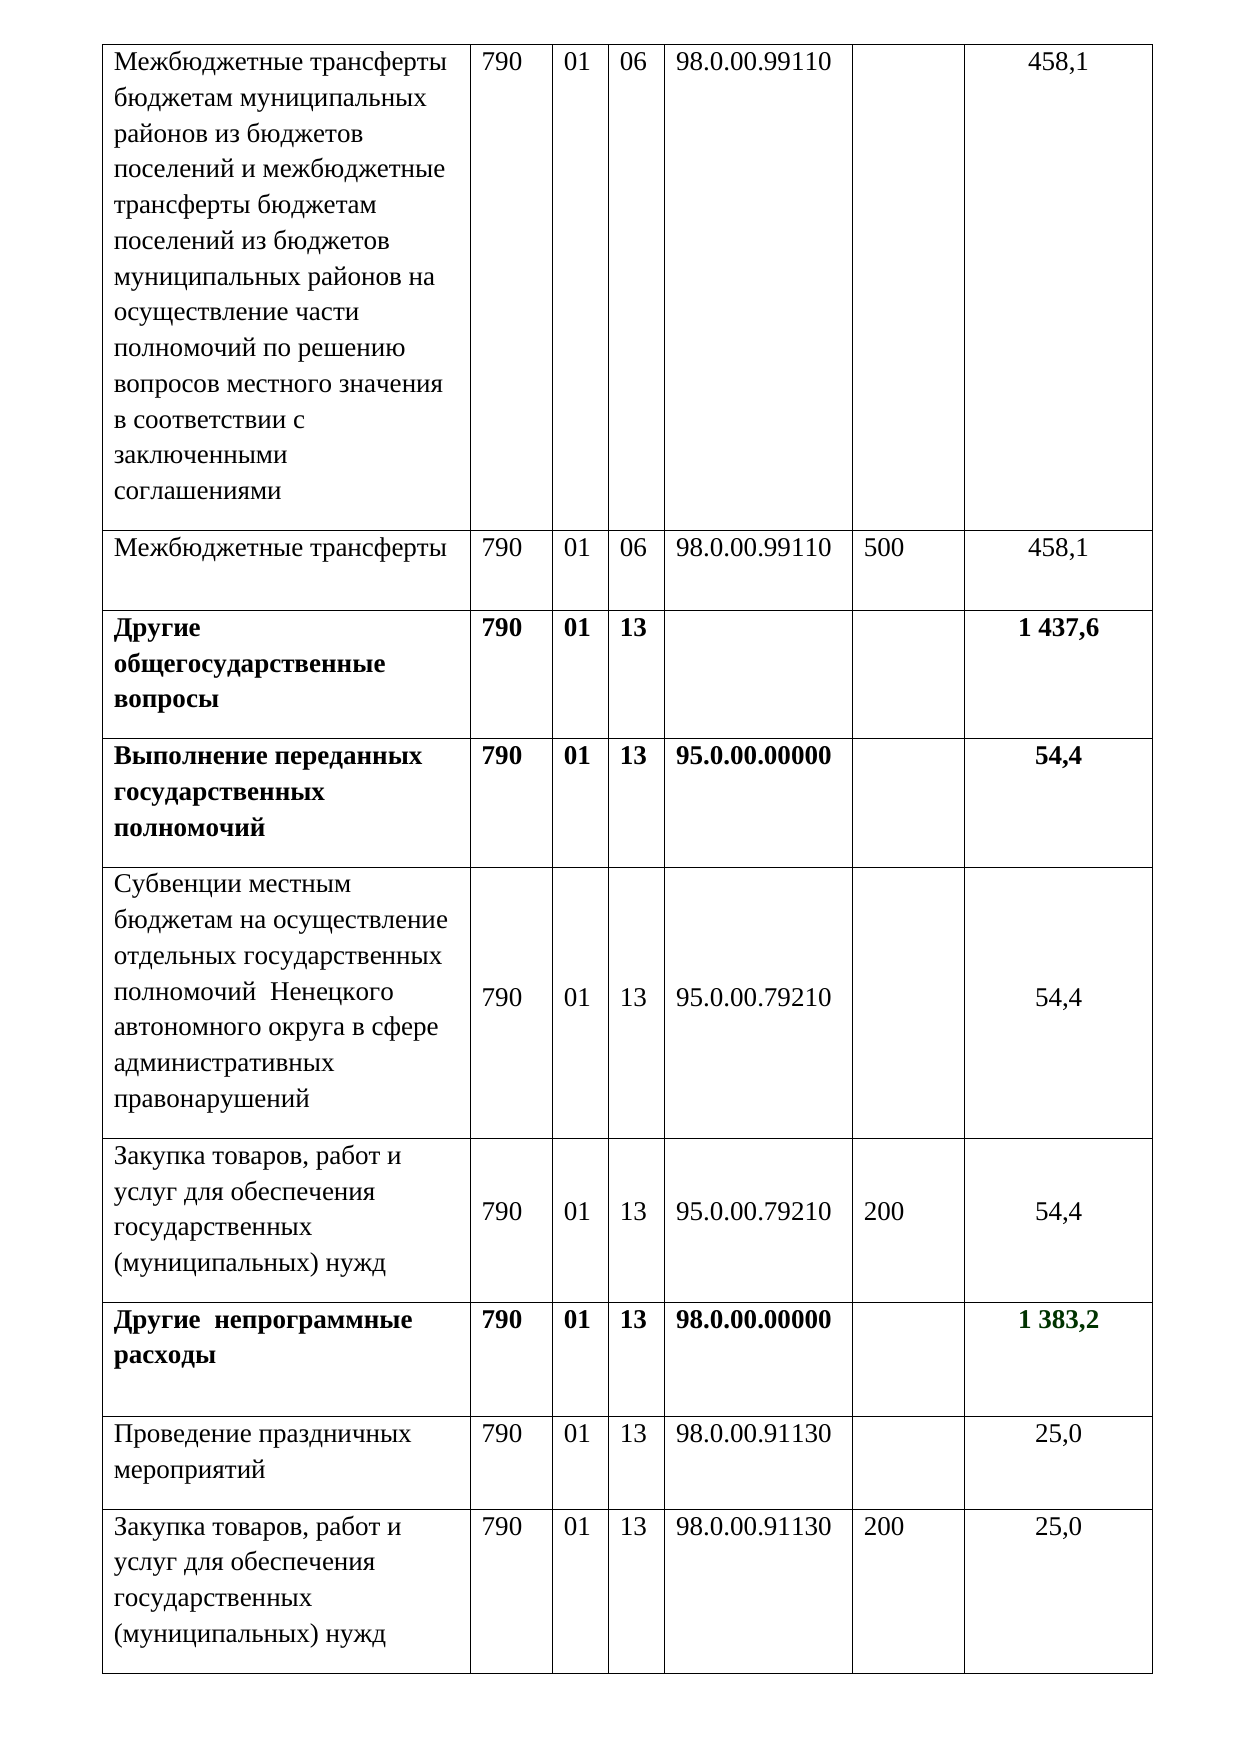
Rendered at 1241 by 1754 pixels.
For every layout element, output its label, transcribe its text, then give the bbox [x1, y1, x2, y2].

table_cell 98.0.00.91130 [665, 1510, 852, 1673]
table_cell 1 383,2 [965, 1303, 1152, 1416]
table_cell 790 [471, 739, 552, 867]
table_cell 01 [553, 1303, 608, 1416]
table_cell 25,0 [965, 1417, 1152, 1509]
table_cell 54,4 [965, 739, 1152, 867]
table_cell 01 [553, 531, 608, 610]
table_cell 06 [609, 531, 664, 610]
table_cell 790 [471, 611, 552, 738]
table_cell 13 [609, 739, 664, 867]
table_cell 54,4 [965, 1139, 1152, 1302]
table_cell 98.0.00.00000 [665, 1303, 852, 1416]
table_cell 13 [609, 868, 664, 1138]
table_cell [853, 739, 964, 867]
table_cell Межбюджетные трансферты [103, 531, 470, 610]
table_cell Другие непрограммные расходы [103, 1303, 470, 1416]
table_cell 01 [553, 868, 608, 1138]
table_cell 95.0.00.79210 [665, 868, 852, 1138]
table_cell 790 [471, 1417, 552, 1509]
table_cell 25,0 [965, 1510, 1152, 1673]
table_cell 98.0.00.99110 [665, 45, 852, 530]
table_cell 458,1 [965, 45, 1152, 530]
table_cell 200 [853, 1139, 964, 1302]
table_cell Закупка товаров, работ и услуг для обеспечения государственных (муниципальных) нужд [103, 1139, 470, 1302]
table_cell 98.0.00.91130 [665, 1417, 852, 1509]
table_cell 790 [471, 868, 552, 1138]
table_cell Проведение праздничных мероприятий [103, 1417, 470, 1509]
table_cell 98.0.00.99110 [665, 531, 852, 610]
table_cell 13 [609, 1303, 664, 1416]
table_cell 01 [553, 45, 608, 530]
table_cell Межбюджетные трансферты бюджетам муниципальных районов из бюджетов поселений и межбюджетные трансферты бюджетам поселений из бюджетов муниципальных районов на осуществление части полномочий по решению вопросов местного значения в соответствии с заключенными соглашениями [103, 45, 470, 530]
table_cell 790 [471, 1139, 552, 1302]
table_cell Субвенции местным бюджетам на осуществление отдельных государственных полномочий Ненецкого автономного округа в сфере административных правонарушений [103, 868, 470, 1138]
table_cell [853, 1417, 964, 1509]
table_cell Другие общегосударственные вопросы [103, 611, 470, 738]
table_cell Закупка товаров, работ и услуг для обеспечения государственных (муниципальных) нужд [103, 1510, 470, 1673]
table_cell 01 [553, 611, 608, 738]
table_cell 790 [471, 1510, 552, 1673]
table_cell 13 [609, 611, 664, 738]
table_cell 01 [553, 1139, 608, 1302]
table_cell 01 [553, 1510, 608, 1673]
table_cell 500 [853, 531, 964, 610]
table_cell 790 [471, 1303, 552, 1416]
table_cell 790 [471, 531, 552, 610]
table_cell 13 [609, 1417, 664, 1509]
table_cell [853, 611, 964, 738]
table_cell 200 [853, 1510, 964, 1673]
table_cell 95.0.00.79210 [665, 1139, 852, 1302]
table_cell 01 [553, 739, 608, 867]
table_cell 458,1 [965, 531, 1152, 610]
table_cell 06 [609, 45, 664, 530]
table_cell [853, 868, 964, 1138]
table_cell 54,4 [965, 868, 1152, 1138]
table_cell 790 [471, 45, 552, 530]
table_cell 01 [553, 1417, 608, 1509]
table_cell 95.0.00.00000 [665, 739, 852, 867]
table_cell [853, 45, 964, 530]
table_cell [665, 611, 852, 738]
table_cell 13 [609, 1139, 664, 1302]
table_cell 13 [609, 1510, 664, 1673]
table_cell 1 437,6 [965, 611, 1152, 738]
table_cell Выполнение переданных государственных полномочий [103, 739, 470, 867]
table_cell [853, 1303, 964, 1416]
